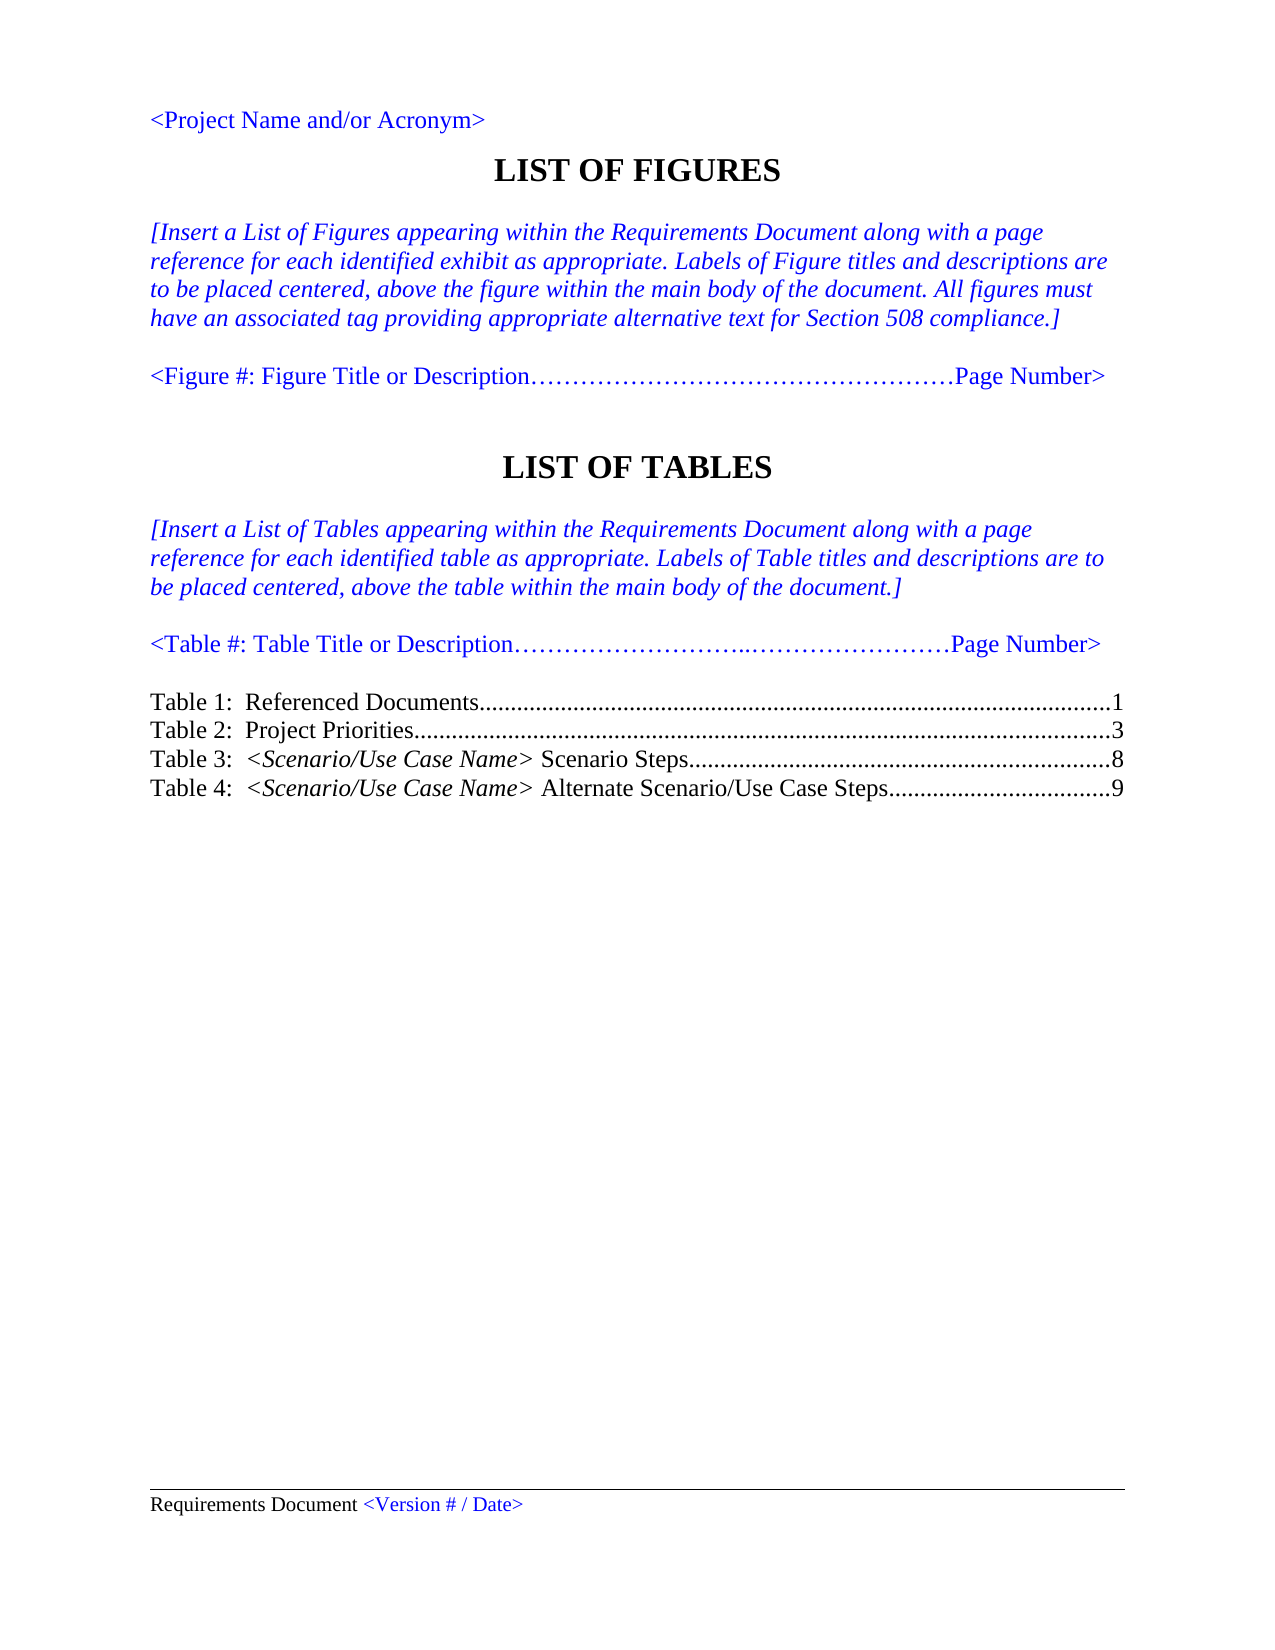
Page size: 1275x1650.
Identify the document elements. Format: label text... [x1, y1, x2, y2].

text [Insert a List of Figures appearing within the Requirements Document along with a page reference for each identified exhibit as appropriate. Labels of Figure titles and descriptions are to be placed centered, above the figure within the main body of the document. All figures must have an associated tag providing appropriate alternative text for Section 508 compliance.] [150, 217, 1125, 332]
text Table 4: <Scenario/Use Case Name> Alternate Scenario/Use Case Steps 9 [150, 773, 1125, 802]
text Table 1: Referenced Documents 1 [150, 687, 1125, 715]
text [Insert a List of Tables appearing within the Requirements Document along with a page reference for each identified table as appropriate. Labels of Table titles and descriptions are to be placed centered, above the table within the main body of the document.] [150, 514, 1125, 600]
text <Figure #: Figure Title or Description……………………………………………Page Number> [150, 361, 1125, 389]
text Table 2: Project Priorities 3 [150, 715, 1125, 744]
text <Table #: Table Title or Description………………………..……………………Page Number> [150, 629, 1125, 658]
text LIST OF TABLES [150, 447, 1125, 485]
text LIST OF FIGURES [150, 150, 1125, 188]
text Table 3: <Scenario/Use Case Name> Scenario Steps 8 [150, 744, 1125, 773]
